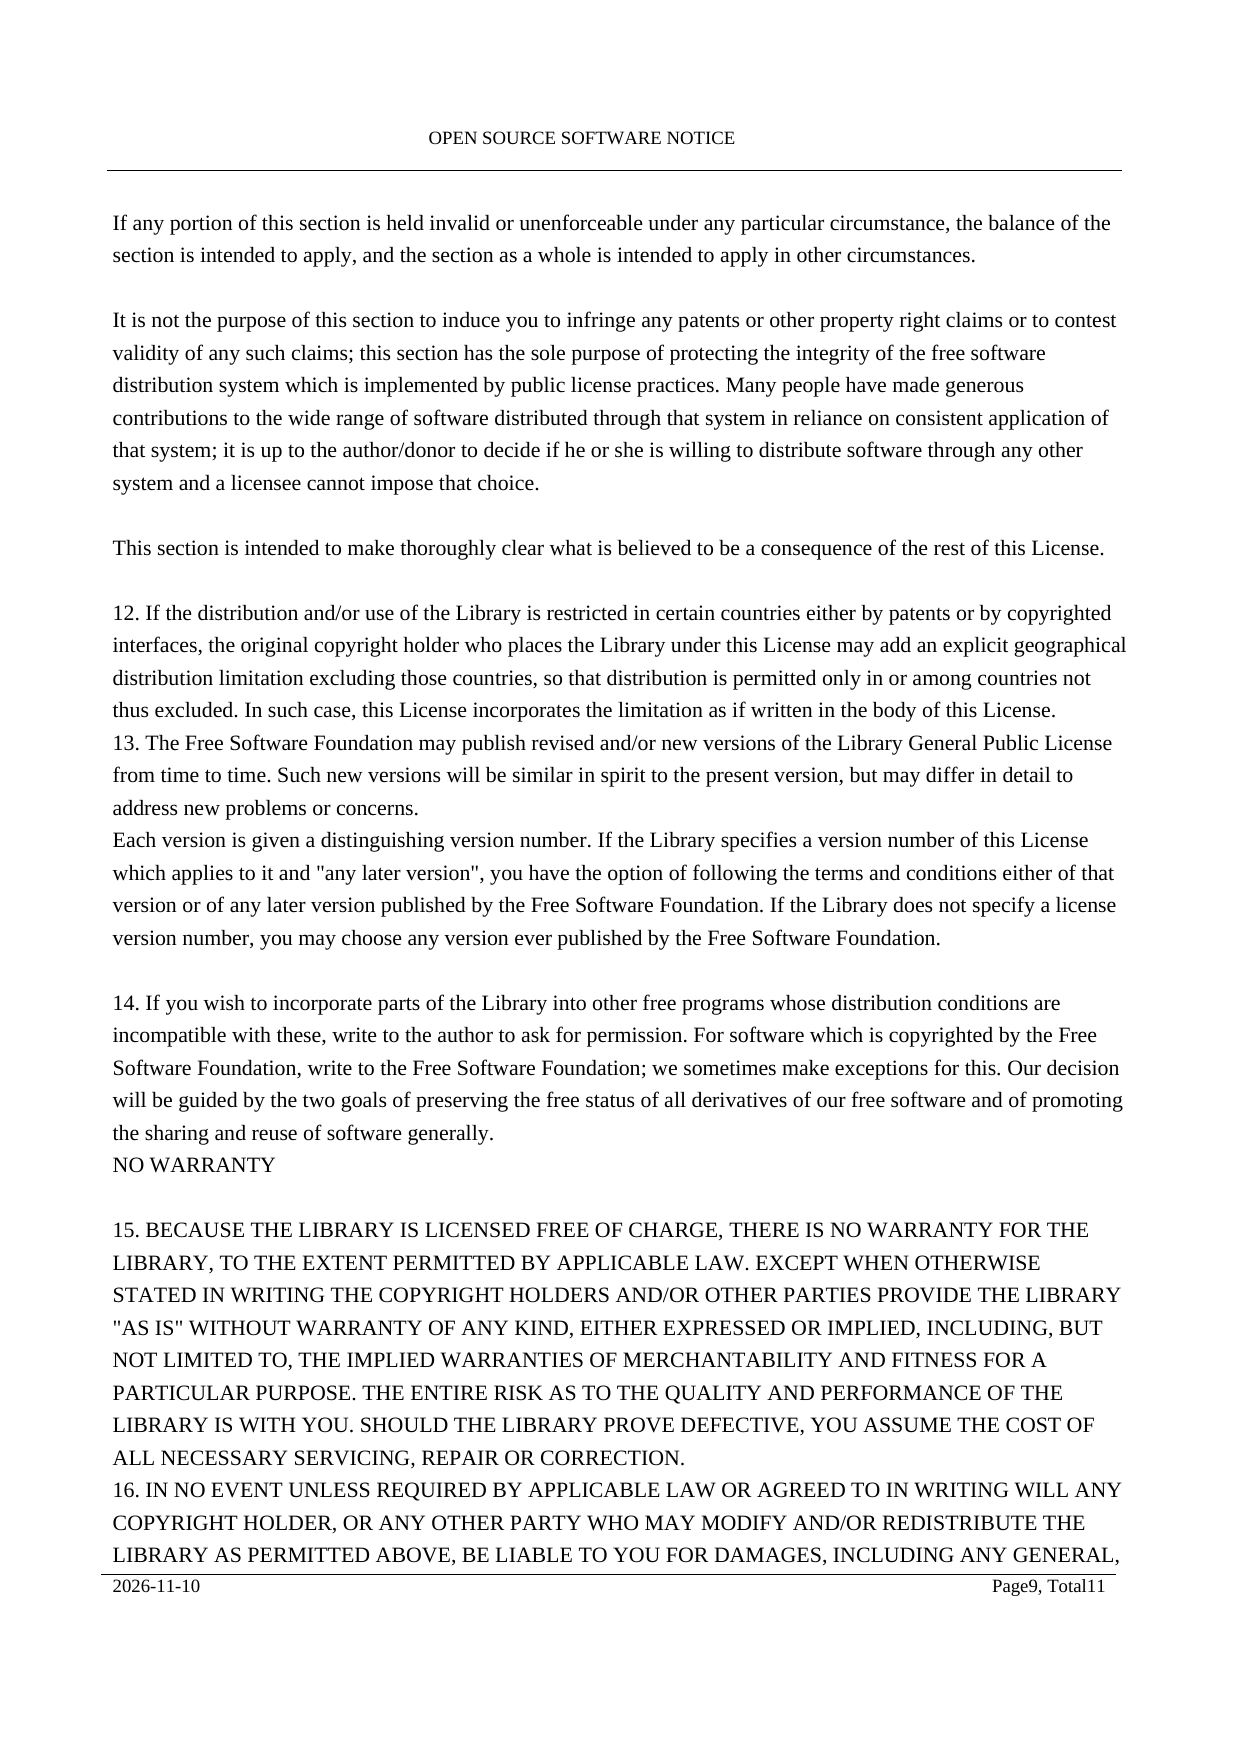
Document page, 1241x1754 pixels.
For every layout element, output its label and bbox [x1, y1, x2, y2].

text [112, 206, 1128, 1571]
